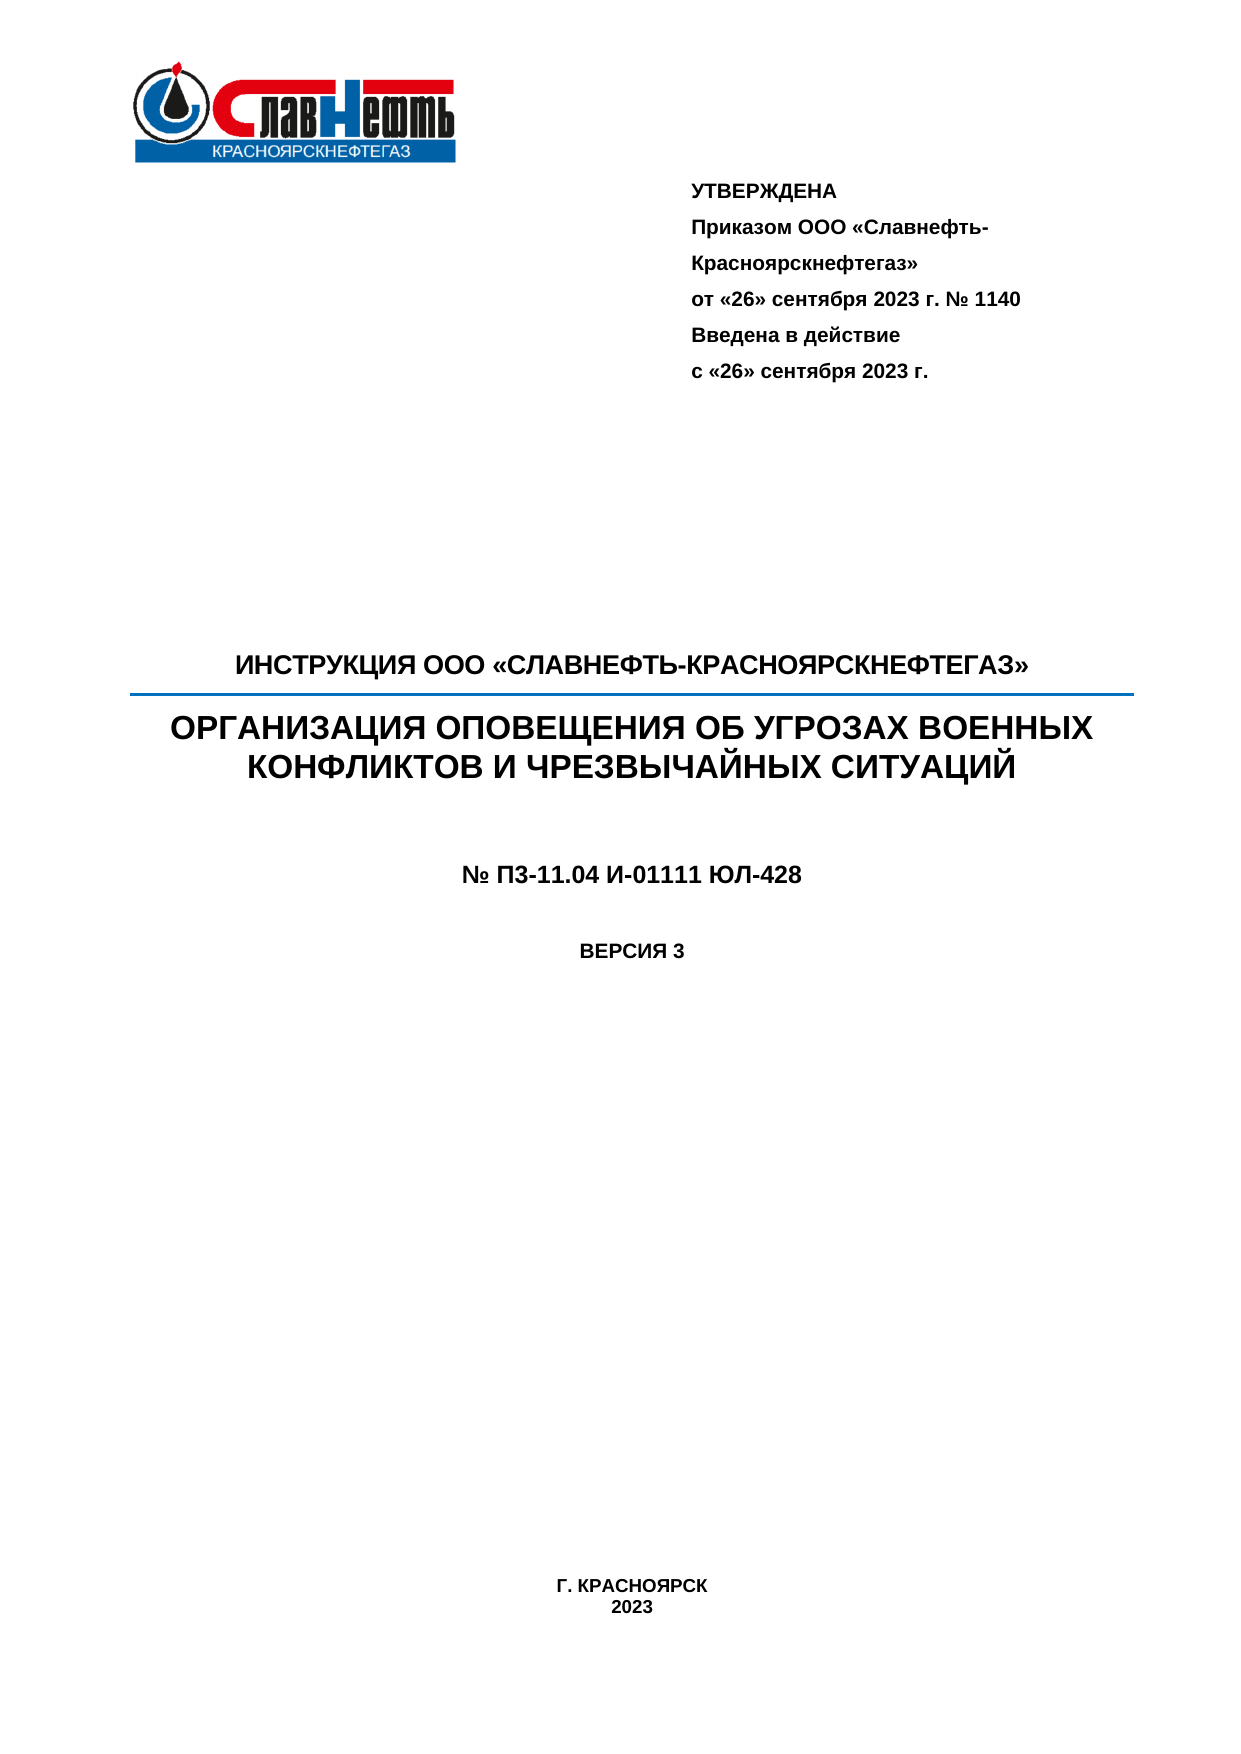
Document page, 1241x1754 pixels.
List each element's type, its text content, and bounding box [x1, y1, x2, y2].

text 2023 [130, 1596, 1134, 1618]
text Введена в действие [691, 323, 1134, 347]
table_cell ВЕРСИЯ 3 [130, 939, 1134, 963]
text с «26» сентября 2023 г. [691, 359, 1134, 383]
table_header ИНСТРУКЦИЯ ООО «СЛАВНЕФТЬ-КРАСНОЯРСКНЕФТЕГАЗ» [130, 649, 1134, 693]
table_cell ОРГАНИЗАЦИЯ ОПОВЕЩЕНИЯ ОБ УГРОЗАХ ВОЕННЫХ КОНФЛИКТОВ И ЧРЕЗВЫЧАЙНЫХ СИТУАЦИЙ [130, 696, 1134, 860]
text УТВЕРЖДЕНА [691, 179, 1134, 203]
text от «26» сентября 2023 г. № 1140 [691, 287, 1134, 311]
text Г. КРАСНОЯРСК [130, 1575, 1134, 1596]
text Приказом ООО «Славнефть-Красноярскнефтегаз» [691, 215, 1134, 275]
table_cell № П3-11.04 И-01111 ЮЛ-428 [130, 860, 1134, 939]
